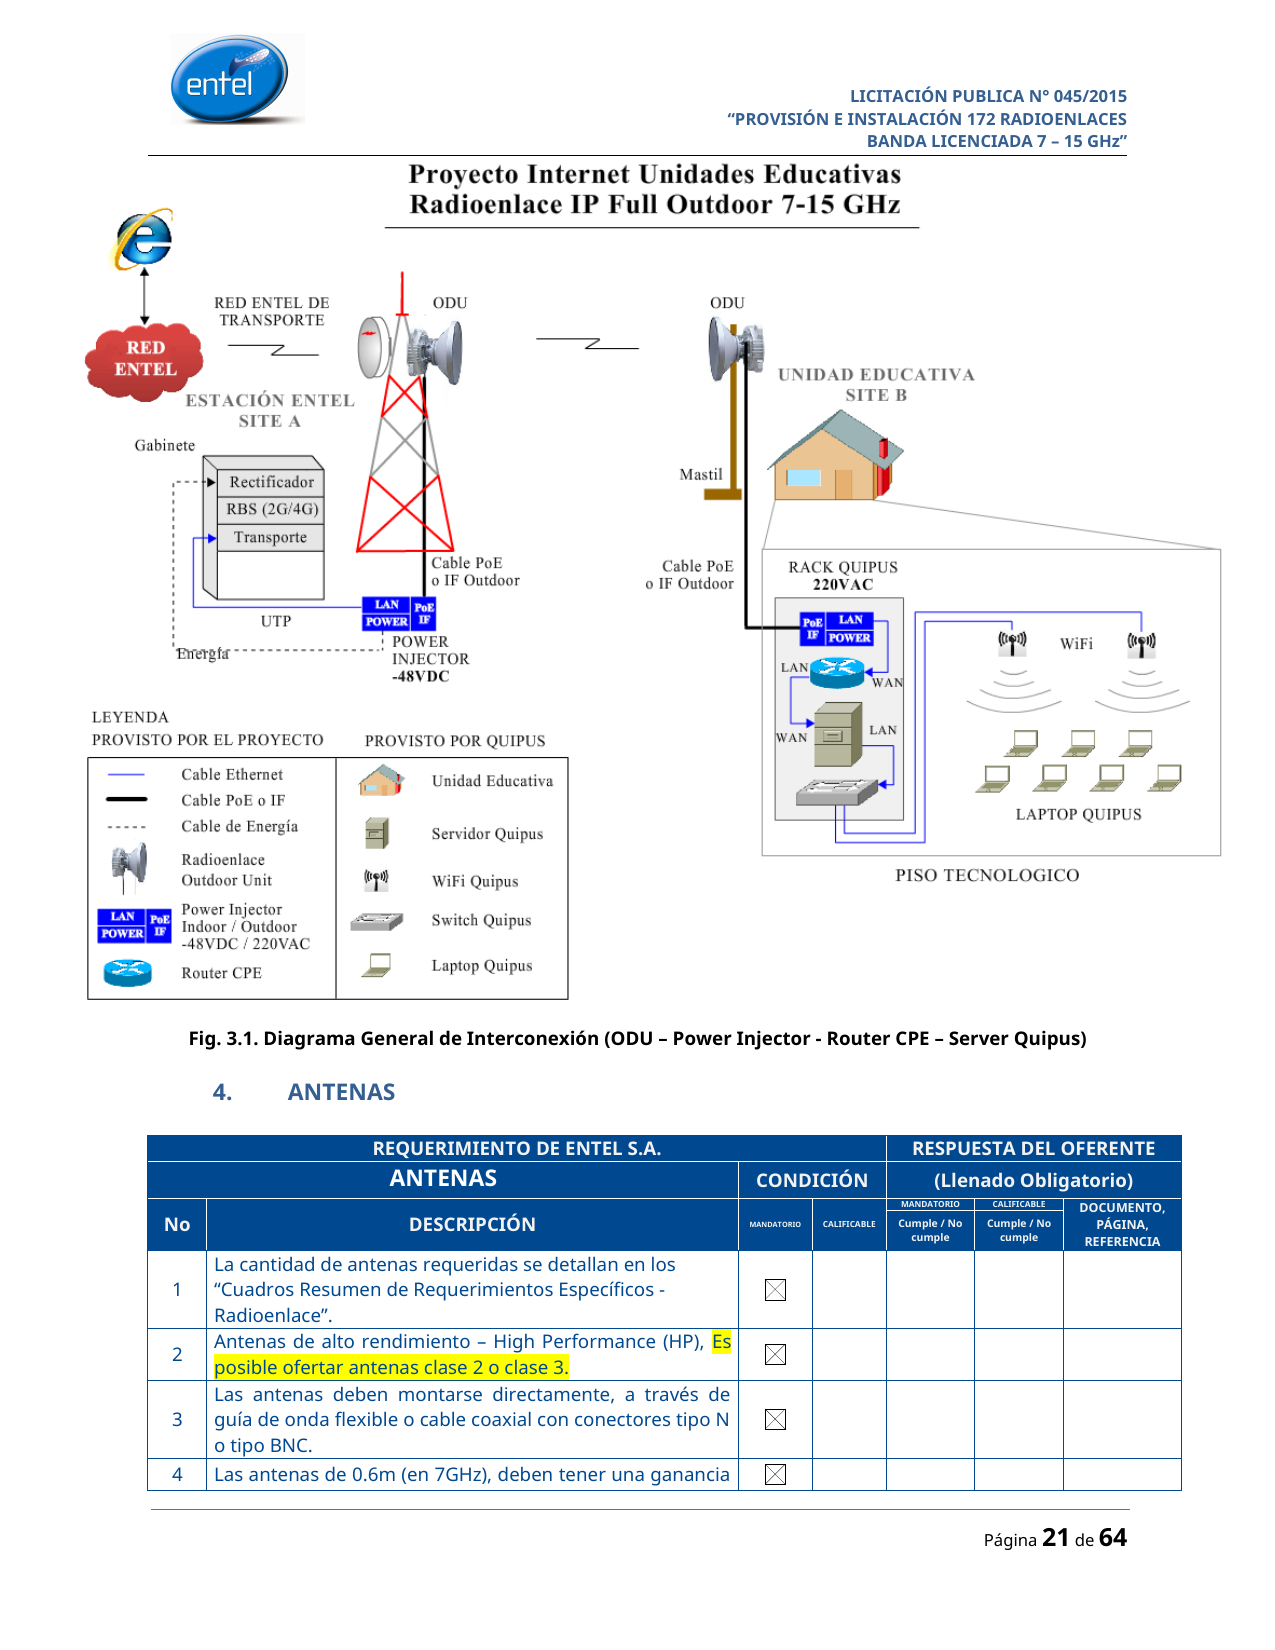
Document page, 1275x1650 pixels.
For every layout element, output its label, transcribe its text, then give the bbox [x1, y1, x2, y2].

table_cell [813, 1329, 886, 1380]
table_cell [975, 1459, 1063, 1490]
picture [73, 155, 1232, 1011]
table_cell [975, 1381, 1063, 1457]
table_cell (Llenado Obligatorio) [887, 1162, 1181, 1198]
table_header RESPUESTA DEL OFERENTE [887, 1136, 1181, 1161]
table_header REQUERIMIENTO DE ENTEL S.A. [148, 1136, 886, 1161]
table_cell 1 [148, 1251, 206, 1328]
table_cell [887, 1251, 974, 1328]
list ANTENAS [213, 1076, 1127, 1107]
table_cell 4 [148, 1459, 206, 1490]
table_cell Cumple / No cumple [975, 1211, 1063, 1250]
table_cell La cantidad de antenas requeridas se detallan en los “Cuadros Resumen de Requerimientos Específicos - Radioenlace”. [207, 1251, 738, 1328]
table_cell [1064, 1459, 1181, 1490]
table_cell Las antenas deben montarse directamente, a través de guía de onda flexible o cable coaxial con conectores tipo N o tipo BNC. [207, 1381, 738, 1457]
table_cell 2 [148, 1329, 206, 1380]
table_cell [813, 1459, 886, 1490]
table_cell No [148, 1199, 206, 1250]
table_cell [887, 1329, 974, 1380]
table_cell MANDATORIO [739, 1199, 812, 1250]
table_cell [739, 1381, 812, 1457]
table_cell [1064, 1251, 1181, 1328]
table_cell [1064, 1329, 1181, 1380]
table_cell [739, 1251, 812, 1328]
table_cell [813, 1251, 886, 1328]
table_cell [887, 1459, 974, 1490]
table_cell CALIFICABLE [813, 1199, 886, 1250]
table_cell CONDICIÓN [739, 1162, 886, 1198]
table_cell [975, 1329, 1063, 1380]
text Fig. 3.1. Diagrama General de Interconexión (ODU – Power Injector - Router CPE – Server Quipus) [148, 1025, 1127, 1051]
table_cell Antenas de alto rendimiento – High Performance (HP), Es posible ofertar antenas clase 2 o clase 3. [207, 1329, 738, 1380]
table_cell DESCRIPCIÓN [207, 1199, 738, 1250]
picture [170, 33, 305, 125]
table_cell [739, 1459, 812, 1490]
table_cell 3 [148, 1381, 206, 1457]
table_cell Cumple / No cumple [887, 1211, 974, 1250]
table_cell [739, 1329, 812, 1380]
table_cell DOCUMENTO, PÁGINA, REFERENCIA [1064, 1199, 1181, 1250]
table_cell Las antenas de 0.6m (en 7GHz), deben tener una ganancia mínima de 30.7 dBi en Mid Band. [207, 1459, 738, 1490]
table_cell [813, 1381, 886, 1457]
table_cell [975, 1251, 1063, 1328]
table_cell [887, 1381, 974, 1457]
table_cell ANTENAS [148, 1162, 738, 1198]
table_cell [1064, 1381, 1181, 1457]
